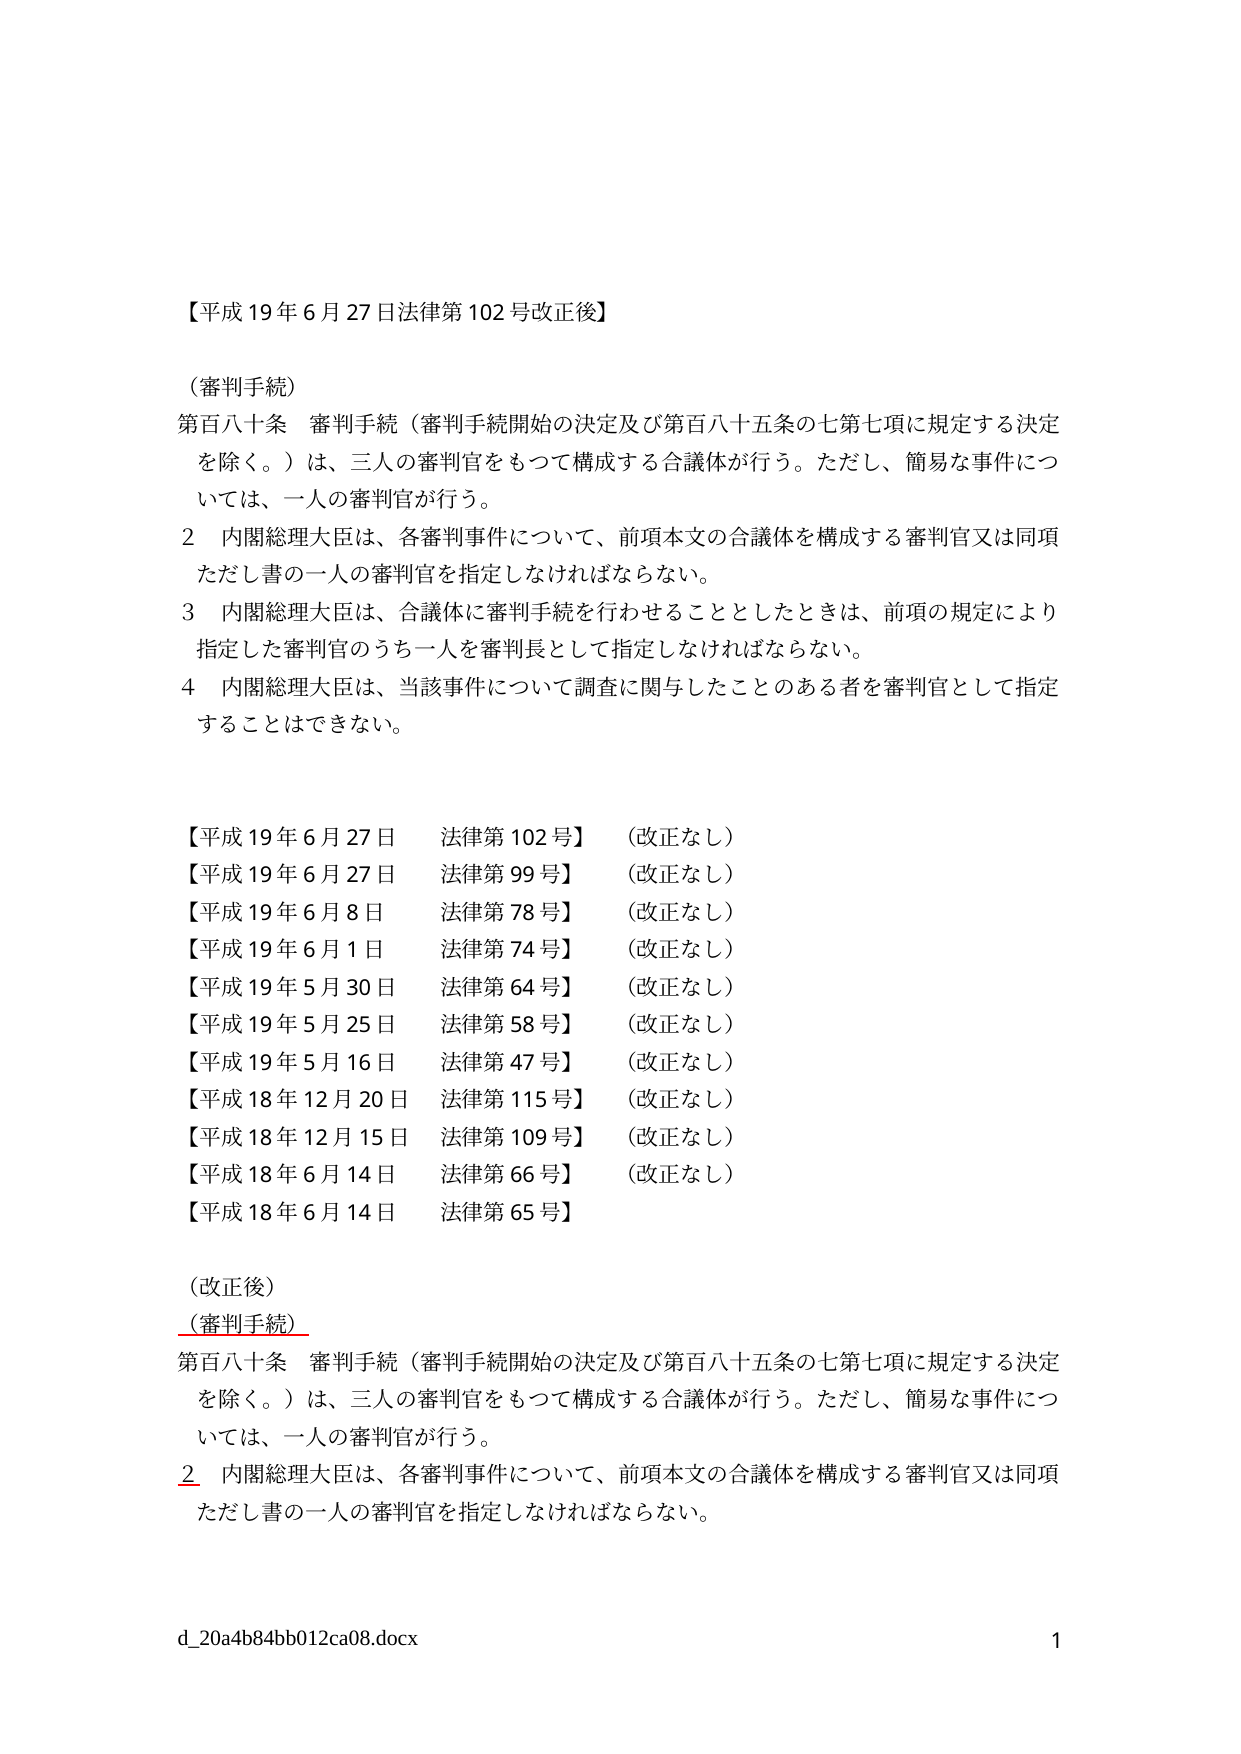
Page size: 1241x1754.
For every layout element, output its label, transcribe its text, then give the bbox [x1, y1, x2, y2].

text 【平成19年6月27日 法律第102号】 （改正なし） [177, 817, 1063, 854]
text 【平成18年6月14日 法律第66号】 （改正なし） [177, 1154, 1063, 1192]
text ２ 内閣総理大臣は、各審判事件について、前項本文の合議体を構成する審判官又は同項ただし書の一人の審判官を指定しなければならない。 [177, 1454, 1063, 1529]
text 【平成19年6月1日 法律第74号】 （改正なし） [177, 929, 1063, 967]
text （改正後） [177, 1267, 1063, 1304]
text （審判手続） [177, 367, 1063, 404]
text 【平成19年6月27日 法律第99号】 （改正なし） [177, 854, 1063, 892]
text ２ 内閣総理大臣は、各審判事件について、前項本文の合議体を構成する審判官又は同項ただし書の一人の審判官を指定しなければならない。 [177, 517, 1063, 592]
text （審判手続） [177, 1304, 1063, 1342]
text ３ 内閣総理大臣は、合議体に審判手続を行わせることとしたときは、前項の規定により指定した審判官のうち一人を審判長として指定しなければならない。 [177, 592, 1063, 667]
text 【平成18年6月14日 法律第65号】 [177, 1192, 1063, 1229]
text 【平成19年5月16日 法律第47号】 （改正なし） [177, 1042, 1063, 1079]
text 【平成19年6月8日 法律第78号】 （改正なし） [177, 892, 1063, 929]
text 【平成19年6月27日法律第102号改正後】 [177, 292, 1063, 329]
text 【平成19年5月25日 法律第58号】 （改正なし） [177, 1004, 1063, 1042]
text ４ 内閣総理大臣は、当該事件について調査に関与したことのある者を審判官として指定することはできない。 [177, 667, 1063, 742]
text 【平成18年12月20日 法律第115号】 （改正なし） [177, 1079, 1063, 1117]
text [177, 1342, 1063, 1454]
text 第百八十条 審判手続（審判手続開始の決定及び第百八十五条の七第七項に規定する決定を除く。）は、三人の審判官をもつて構成する合議体が行う。ただし、簡易な事件については、一人の審判官が行う。 [177, 404, 1063, 517]
text 【平成18年12月15日 法律第109号】 （改正なし） [177, 1117, 1063, 1154]
text 【平成19年5月30日 法律第64号】 （改正なし） [177, 967, 1063, 1004]
